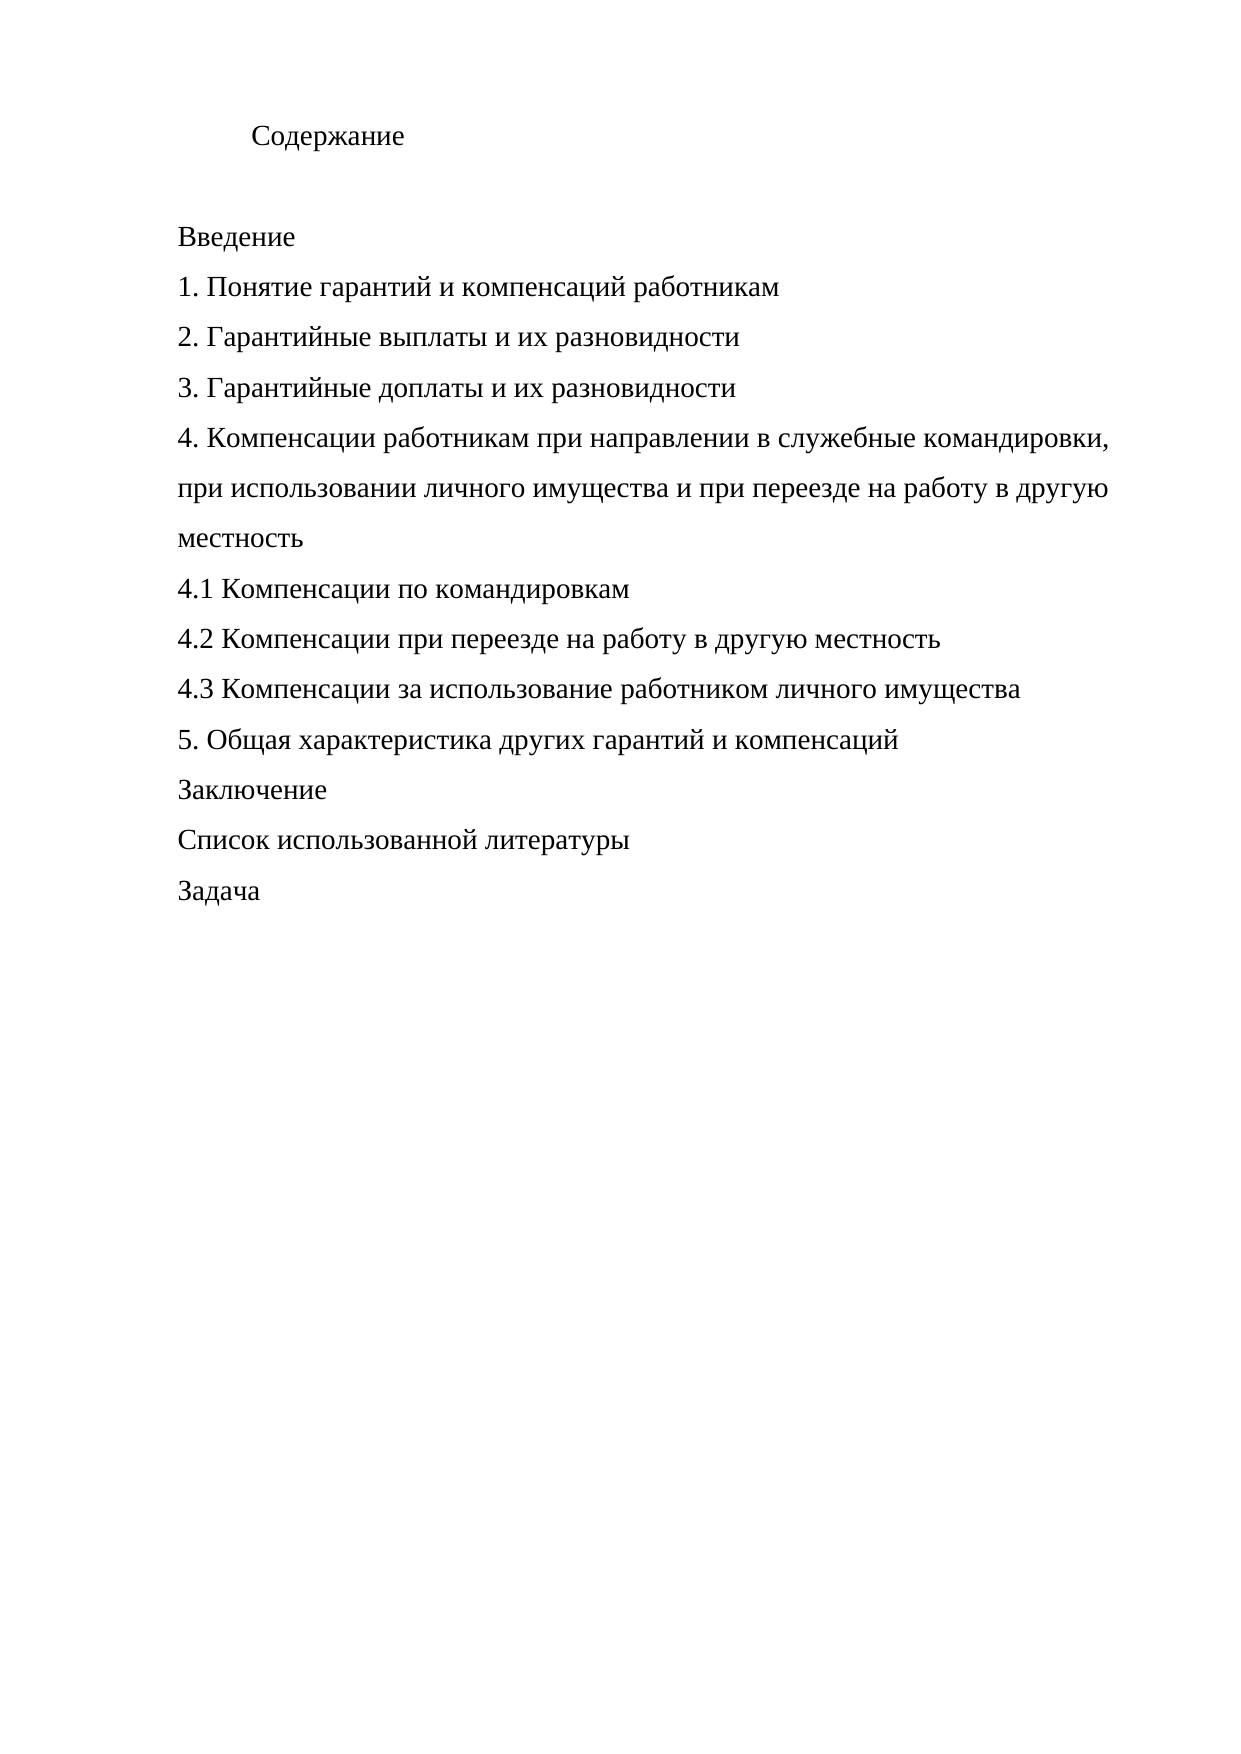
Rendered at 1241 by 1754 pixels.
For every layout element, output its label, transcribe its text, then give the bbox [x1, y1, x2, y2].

text Содержание [177, 118, 1152, 152]
text 4.2 Компенсации при переезде на работу в другую местность [177, 621, 1152, 655]
text 3. Гарантийные доплаты и их разновидности [177, 370, 1152, 403]
text 4.1 Компенсации по командировкам [177, 571, 1152, 604]
text 4.3 Компенсации за использование работником личного имущества [177, 672, 1152, 705]
text Введение [177, 219, 1152, 252]
text 2. Гарантийные выплаты и их разновидности [177, 319, 1152, 353]
text 4. Компенсации работникам при направлении в служебные командировки, при использовании личного имущества и при переезде на работу в другую местность [177, 420, 1152, 554]
text Список использованной литературы [177, 822, 1152, 856]
text Заключение [177, 772, 1152, 806]
text Задача [177, 873, 1152, 906]
text 1. Понятие гарантий и компенсаций работникам [177, 269, 1152, 303]
text 5. Общая характеристика других гарантий и компенсаций [177, 722, 1152, 755]
